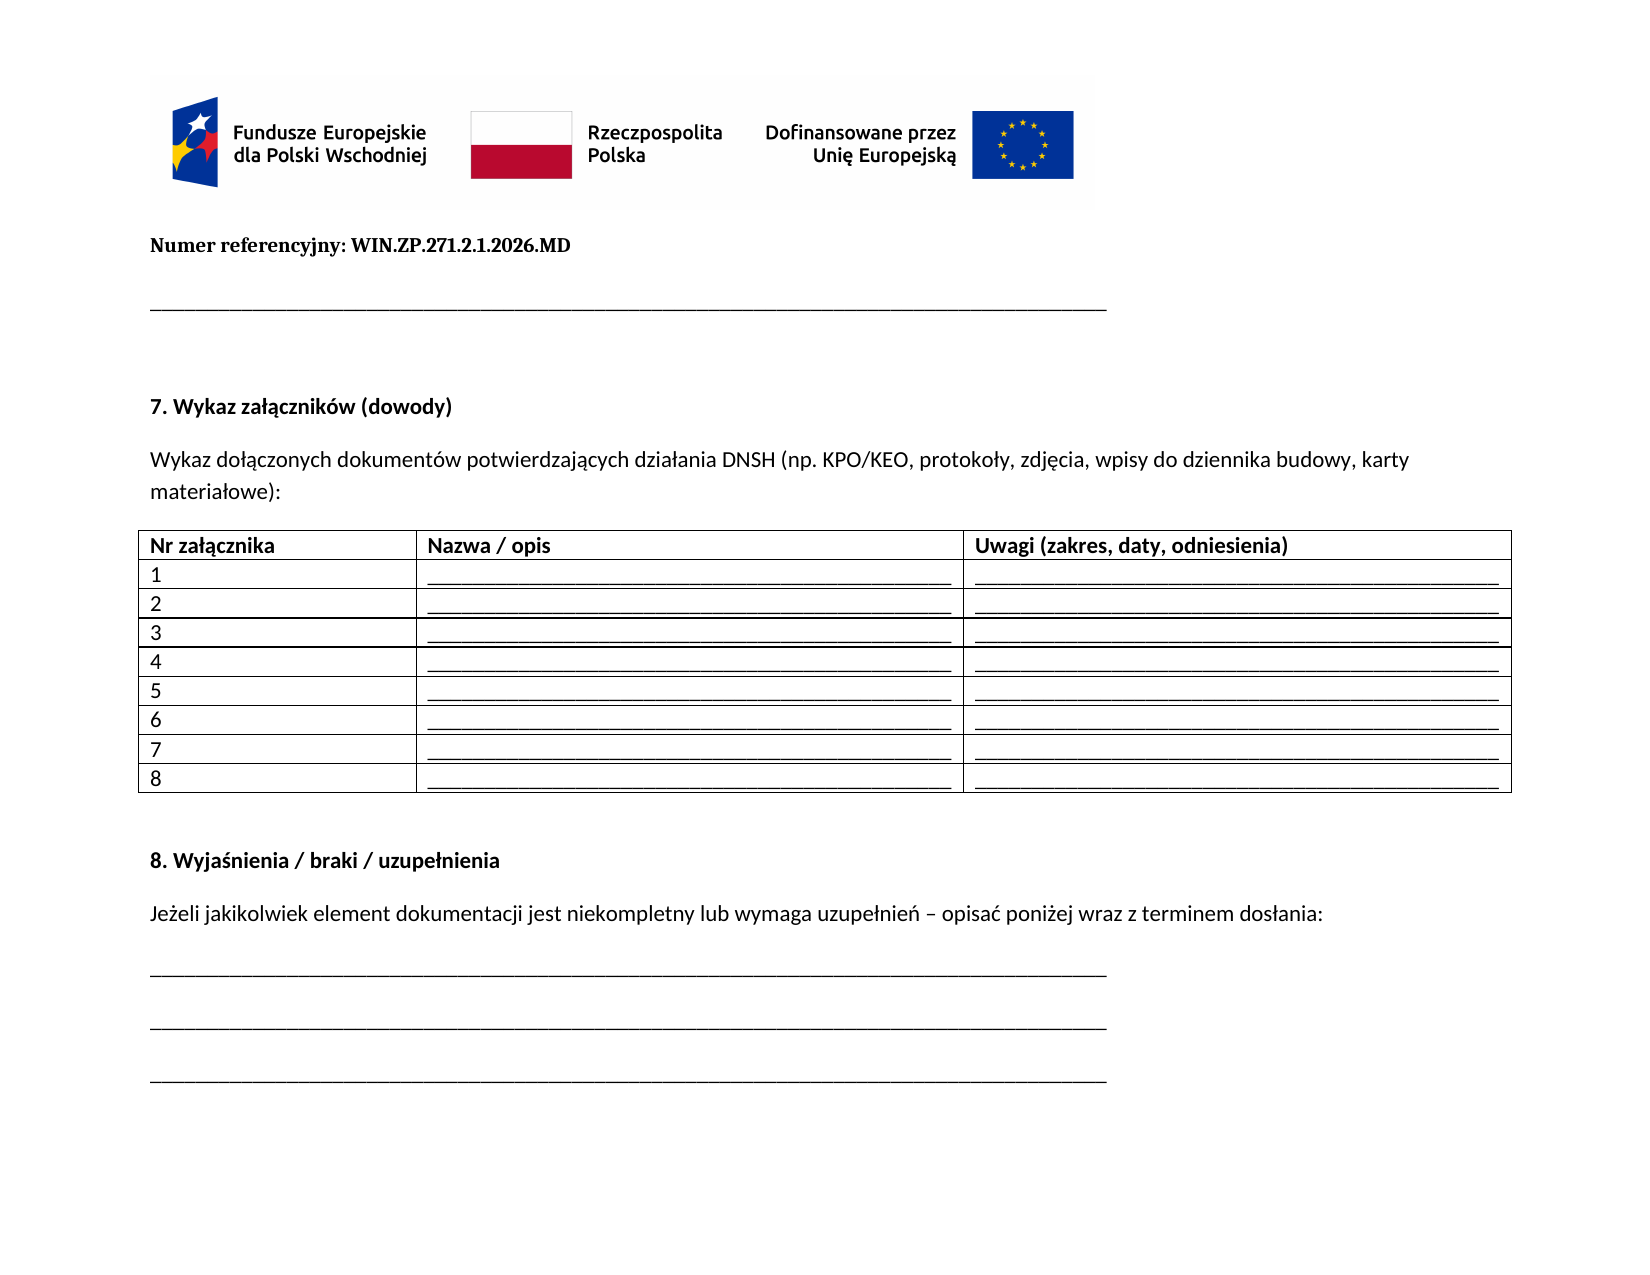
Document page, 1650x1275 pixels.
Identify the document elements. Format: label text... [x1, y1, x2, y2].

text 7. Wykaz załączników (dowody) [150, 392, 1500, 420]
text Wykaz dołączonych dokumentów potwierdzających działania DNSH (np. KPO/KEO, protokoły, zdjęcia, wpisy do dziennika budowy, karty materiałowe): [150, 445, 1500, 505]
table_cell ______________________________________________ [964, 677, 1511, 704]
table_cell ______________________________________________ [964, 648, 1511, 676]
table_cell 8 [139, 764, 416, 792]
text Jeżeli jakikolwiek element dokumentacji jest niekompletny lub wymaga uzupełnień – opisać poniżej wraz z terminem dosłania: [150, 899, 1500, 927]
table_cell ______________________________________________ [417, 589, 963, 617]
table_cell ______________________________________________ [417, 764, 963, 792]
picture [150, 75, 1096, 210]
table_cell 2 [139, 589, 416, 617]
table_cell ______________________________________________ [417, 735, 963, 763]
table_cell ______________________________________________ [964, 706, 1511, 734]
table_cell 6 [139, 706, 416, 734]
table_cell ______________________________________________ [417, 619, 963, 646]
table_cell ______________________________________________ [964, 764, 1511, 792]
table_cell 5 [139, 677, 416, 704]
table_cell 7 [139, 735, 416, 763]
table_cell ______________________________________________ [964, 619, 1511, 646]
text ____________________________________________________________________________________ [150, 952, 1500, 980]
table_cell ______________________________________________ [964, 589, 1511, 617]
text ____________________________________________________________________________________ [150, 1058, 1500, 1086]
table_cell ______________________________________________ [964, 560, 1511, 588]
table_header Nazwa / opis [417, 531, 963, 559]
table_header Uwagi (zakres, daty, odniesienia) [964, 531, 1511, 559]
table_cell ______________________________________________ [417, 560, 963, 588]
text ____________________________________________________________________________________ [150, 286, 1500, 314]
table_cell ______________________________________________ [417, 677, 963, 704]
table_cell ______________________________________________ [417, 648, 963, 676]
table_cell ______________________________________________ [964, 735, 1511, 763]
text 8. Wyjaśnienia / braki / uzupełnienia [150, 846, 1500, 874]
table_cell 1 [139, 560, 416, 588]
table_header Nr załącznika [139, 531, 416, 559]
table_cell ______________________________________________ [417, 706, 963, 734]
text ____________________________________________________________________________________ [150, 1005, 1500, 1033]
table_cell 4 [139, 648, 416, 676]
table_cell 3 [139, 619, 416, 646]
